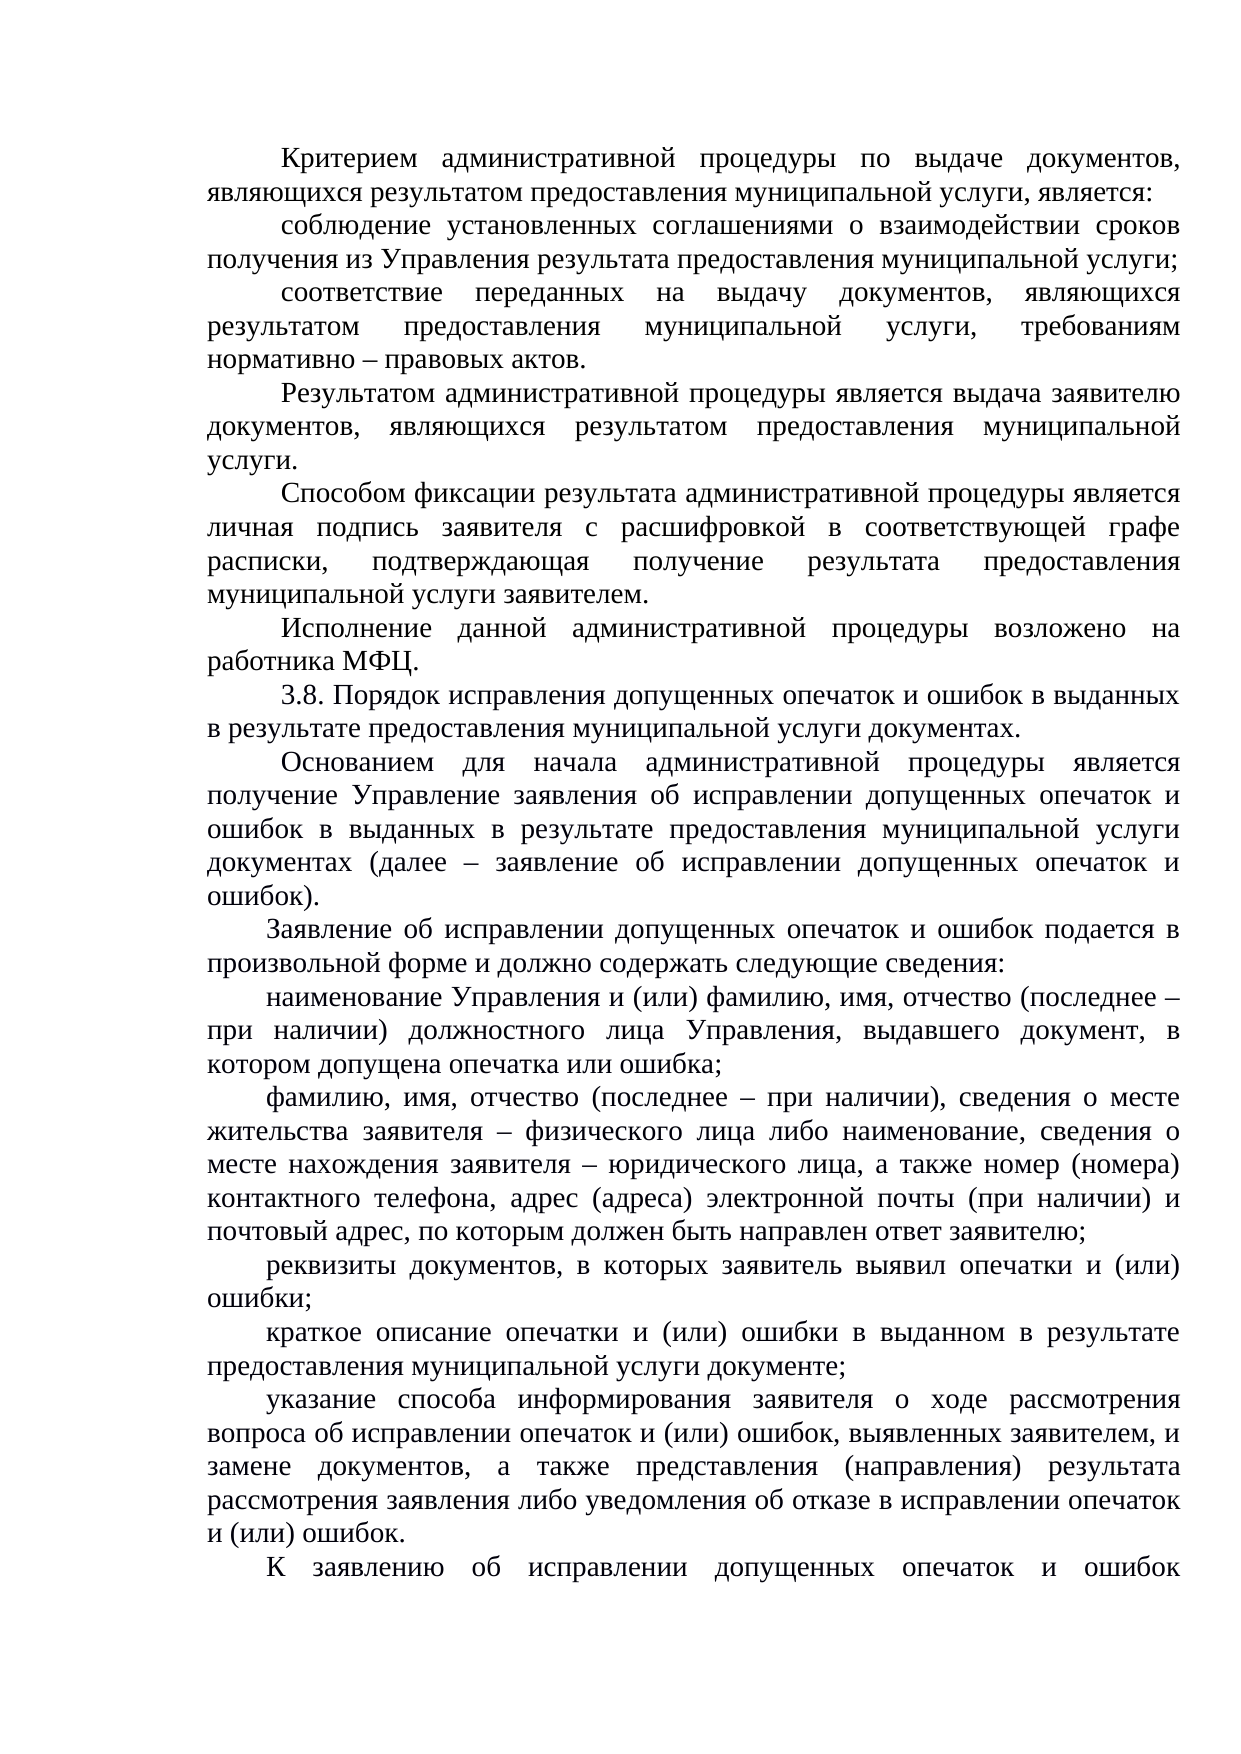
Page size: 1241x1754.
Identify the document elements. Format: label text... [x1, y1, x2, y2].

text краткое описание опечатки и (или) ошибки в выданном в результате предоставления муниципальной услуги документе; [207, 1314, 1181, 1381]
text Способом фиксации результата административной процедуры является личная подпись заявителя с расшифровкой в соответствующей графе расписки, подтверждающая получение результата предоставления муниципальной услуги заявителем. [207, 476, 1181, 610]
text наименование Управления и (или) фамилию, имя, отчество (последнее – при наличии) должностного лица Управления, выдавшего документ, в котором допущена опечатка или ошибка; [207, 979, 1181, 1079]
text фамилию, имя, отчество (последнее – при наличии), сведения о месте жительства заявителя – физического лица либо наименование, сведения о месте нахождения заявителя – юридического лица, а также номер (номера) контактного телефона, адрес (адреса) электронной почты (при наличии) и почтовый адрес, по которым должен быть направлен ответ заявителю; [207, 1079, 1181, 1247]
text соблюдение установленных соглашениями о взаимодействии сроков получения из Управления результата предоставления муниципальной услуги; [207, 207, 1181, 274]
text Основанием для начала административной процедуры является получение Управление заявления об исправлении допущенных опечаток и ошибок в выданных в результате предоставления муниципальной услуги документах (далее – заявление об исправлении допущенных опечаток и ошибок). [207, 744, 1181, 912]
text Исполнение данной административной процедуры возложено на работника МФЦ. [207, 610, 1181, 677]
text реквизиты документов, в которых заявитель выявил опечатки и (или) ошибки; [207, 1247, 1181, 1314]
text Критерием административной процедуры по выдаче документов, являющихся результатом предоставления муниципальной услуги, является: [207, 140, 1181, 207]
text 3.8. Порядок исправления допущенных опечаток и ошибок в выданных в результате предоставления муниципальной услуги документах. [207, 677, 1181, 744]
text Результатом административной процедуры является выдача заявителю документов, являющихся результатом предоставления муниципальной услуги. [207, 375, 1181, 476]
text указание способа информирования заявителя о ходе рассмотрения вопроса об исправлении опечаток и (или) ошибок, выявленных заявителем, и замене документов, а также представления (направления) результата рассмотрения заявления либо уведомления об отказе в исправлении опечаток и (или) ошибок. [207, 1381, 1181, 1549]
text Заявление об исправлении допущенных опечаток и ошибок подается в произвольной форме и должно содержать следующие сведения: [207, 912, 1181, 979]
text соответствие переданных на выдачу документов, являющихся результатом предоставления муниципальной услуги, требованиям нормативно – правовых актов. [207, 274, 1181, 375]
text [207, 1549, 1181, 1582]
